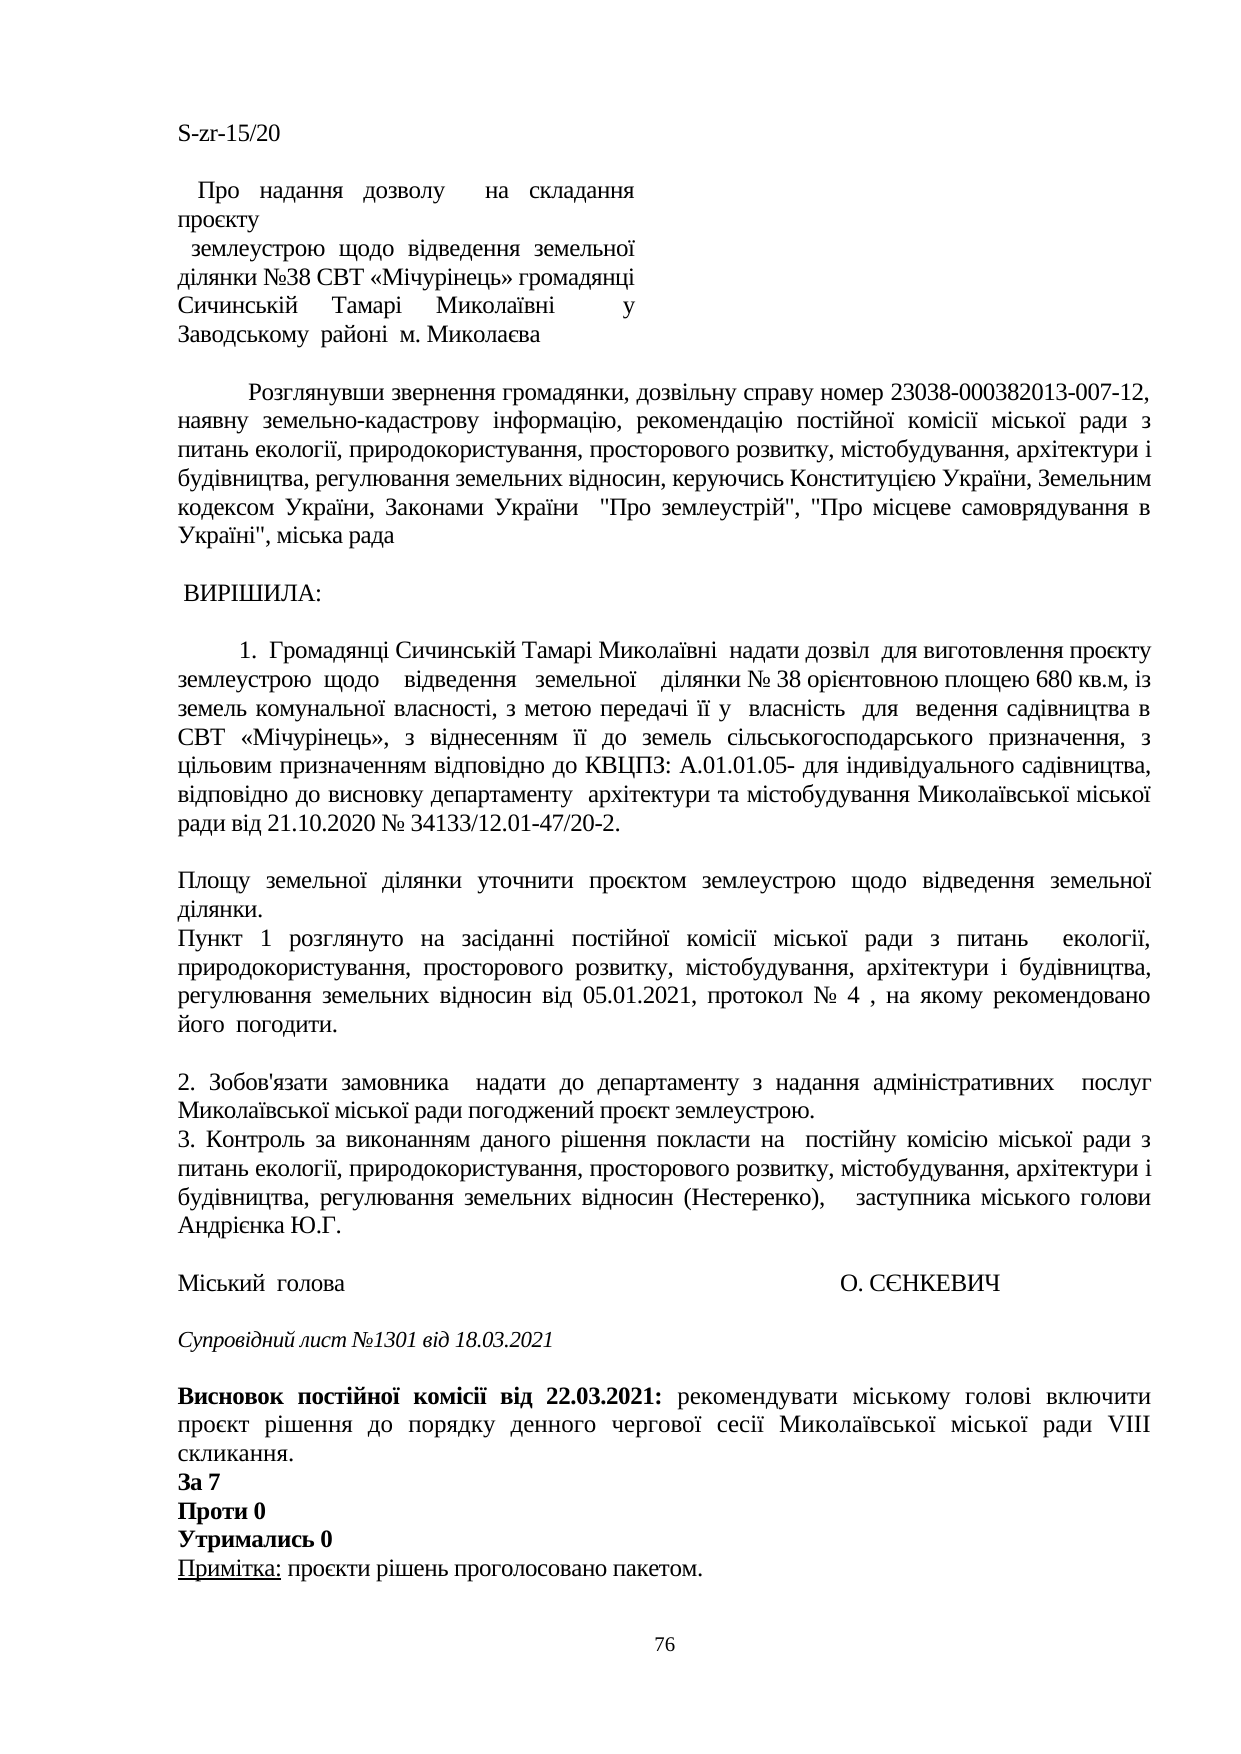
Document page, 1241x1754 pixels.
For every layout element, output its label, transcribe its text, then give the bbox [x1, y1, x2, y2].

text 1. Громадянці Сичинській Тамарі Миколаївні надати дозвіл для виготовлення проєкту землеустрою щодо відведення земельної ділянки № 38 орієнтовною площею 680 кв.м, із земель комунальної власності, з метою передачі її у власність для ведення садівництва в СВТ «Мічурінець», з віднесенням її до земель сільськогосподарського призначення, з цільовим призначенням відповідно до КВЦПЗ: А.01.01.05- для індивідуального садівництва, відповідно до висновку департаменту архітектури та містобудування Миколаївської міської ради від 21.10.2020 № 34133/12.01-47/20-2. [177, 636, 1152, 837]
text Утримались 0 [177, 1524, 1152, 1553]
text Супровідний лист №1301 від 18.03.2021 [177, 1326, 1152, 1352]
text Площу земельної ділянки уточнити проєктом землеустрою щодо відведення земельної ділянки. [177, 866, 1152, 923]
text За 7 [177, 1467, 1152, 1496]
text ВИРІШИЛА: [177, 578, 1152, 607]
text Пункт 1 розглянуто на засіданні постійної комісії міської ради з питань екології, природокористування, просторового розвитку, містобудування, архітектури і будівництва, регулювання земельних відносин від 05.01.2021, протокол № 4 , на якому рекомендовано його погодити. [177, 923, 1152, 1038]
text 3. Контроль за виконанням даного рішення покласти на постійну комісію міської ради з питань екології, природокористування, просторового розвитку, містобудування, архітектури і будівництва, регулювання земельних відносин (Нестеренко), заступника міського голови Андрієнка Ю.Г. [177, 1124, 1152, 1239]
text землеустрою щодо відведення земельної ділянки №38 СВТ «Мічурінець» громадянці Сичинській Тамарі Миколаївні у Заводському районі м. Миколаєва [177, 233, 635, 348]
text 2. Зобов'язати замовника надати до департаменту з надання адміністративних послуг Миколаївської міської ради погоджений проєкт землеустрою. [177, 1067, 1152, 1124]
text Про надання дозволу на складання проєкту [177, 176, 635, 233]
text Примітка: проєкти рішень проголосовано пакетом. [177, 1553, 1152, 1582]
text S-zr-15/20 [177, 118, 1152, 147]
text Висновок постійної комісії від 22.03.2021: рекомендувати міському голові включити проєкт рішення до порядку денного чергової сесії Миколаївської міської ради VIII скликання. [177, 1381, 1152, 1467]
text Проти 0 [177, 1496, 1152, 1524]
text Міський голова О. СЄНКЕВИЧ [177, 1268, 1152, 1297]
text Розглянувши звернення громадянки, дозвільну справу номер 23038-000382013-007-12, наявну земельно-кадастрову інформацію, рекомендацію постійної комісії міської ради з питань екології, природокористування, просторового розвитку, містобудування, архітектури і будівництва, регулювання земельних відносин, керуючись Конституцією України, Земельним кодексом України, Законами України "Про землеустрій", "Про місцеве самоврядування в Україні", міська рада [177, 377, 1152, 549]
